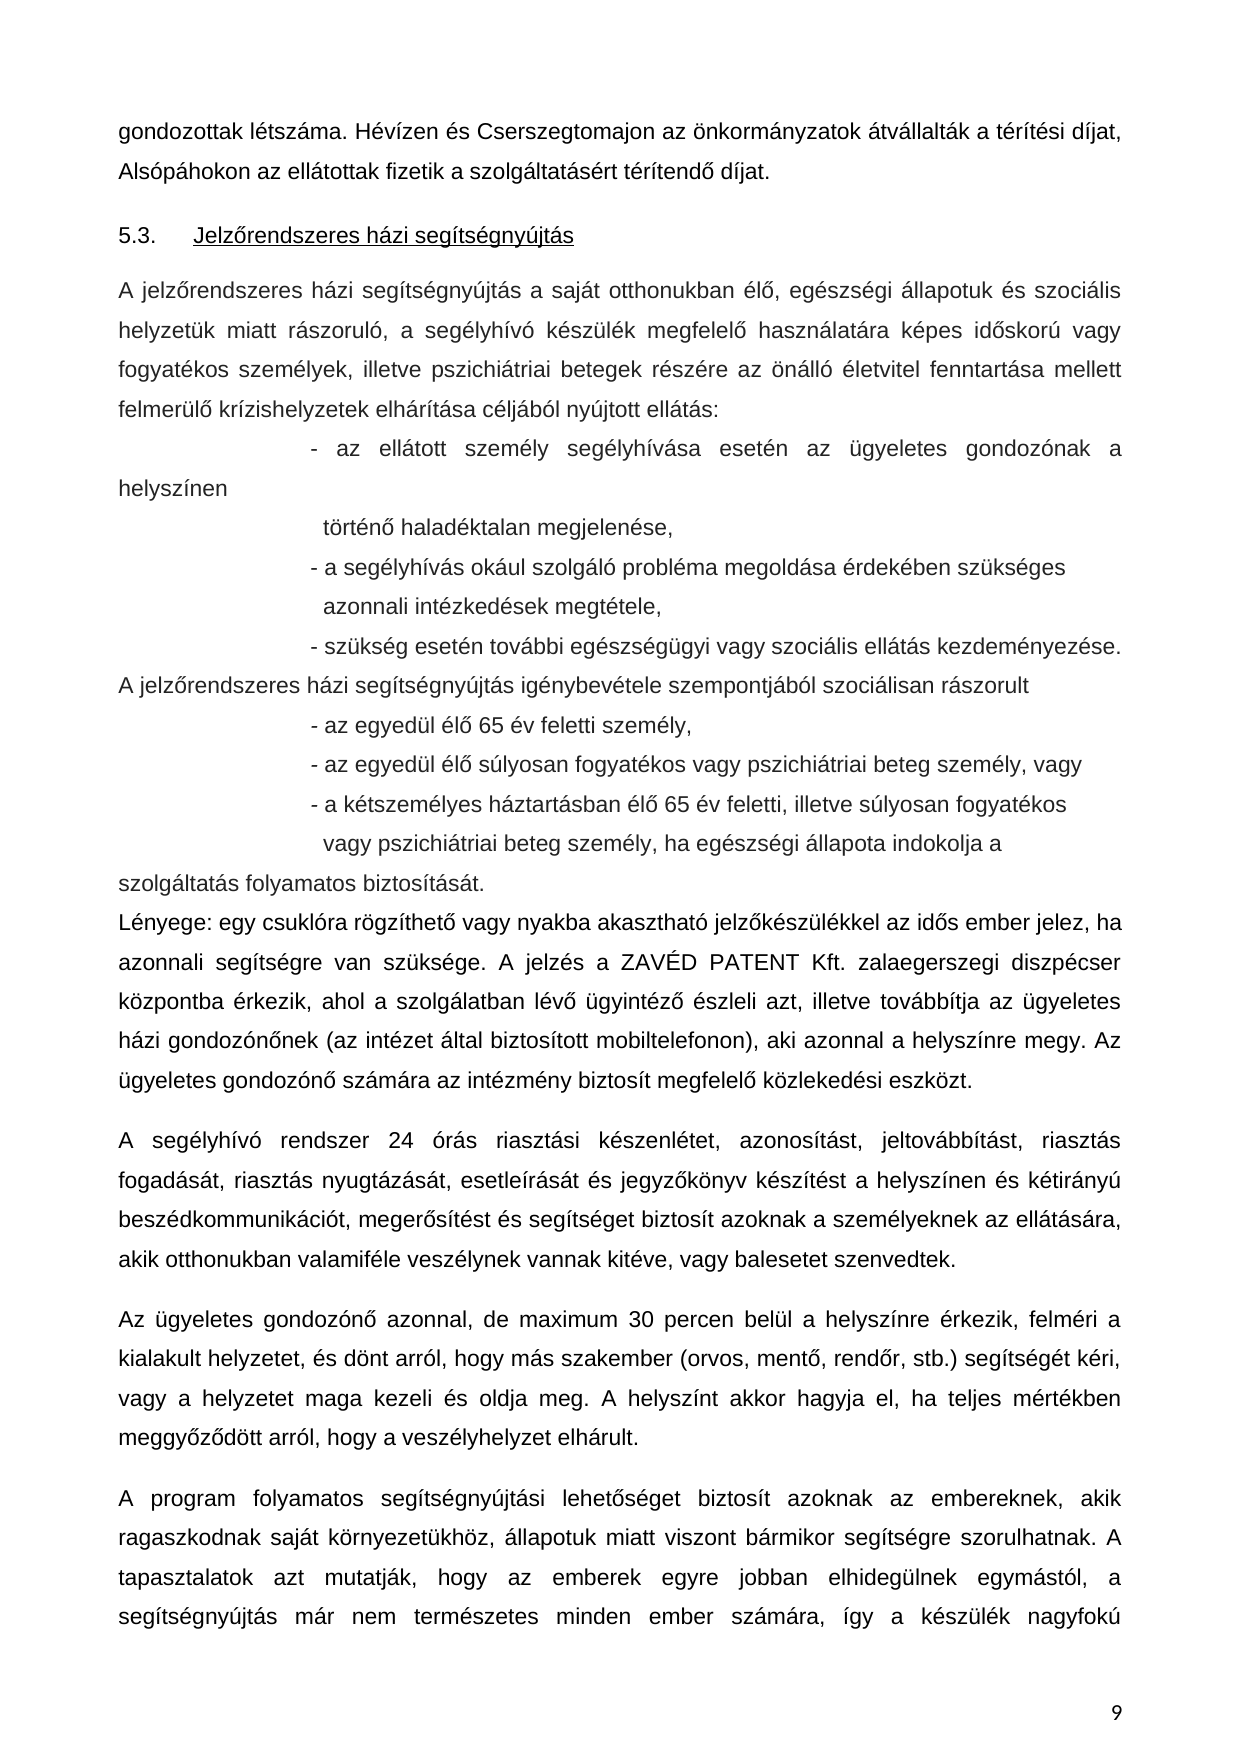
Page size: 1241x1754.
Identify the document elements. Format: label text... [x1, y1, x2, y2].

text - az egyedül élő súlyosan fogyatékos vagy pszichiátriai beteg személy, vagy [118, 751, 1122, 777]
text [118, 1485, 1122, 1629]
text - az egyedül élő 65 év feletti személy, [118, 712, 1122, 738]
text - a kétszemélyes háztartásban élő 65 év feletti, illetve súlyosan fogyatékos [118, 791, 1122, 817]
text azonnali intézkedések megtétele, [118, 593, 1122, 619]
text vagy pszichiátriai beteg személy, ha egészségi állapota indokolja a szolgáltatás folyamatos biztosítását. [118, 830, 1122, 896]
subtitle Jelzőrendszeres házi segítségnyújtás [118, 222, 1122, 248]
text A jelzőrendszeres házi segítségnyújtás a saját otthonukban élő, egészségi állapotuk és szociális helyzetük miatt rászoruló, a segélyhívó készülék megfelelő használatára képes időskorú vagy fogyatékos személyek, illetve pszichiátriai betegek részére az önálló életvitel fenntartása mellett felmerülő krízishelyzetek elhárítása céljából nyújtott ellátás: [118, 277, 1122, 422]
text - az ellátott személy segélyhívása esetén az ügyeletes gondozónak a helyszínen [118, 435, 1122, 501]
text történő haladéktalan megjelenése, [118, 514, 1122, 541]
text Lényege: egy csuklóra rögzíthető vagy nyakba akasztható jelzőkészülékkel az idős ember jelez, ha azonnali segítségre van szüksége. A jelzés a ZAVÉD PATENT Kft. zalaegerszegi diszpécser központba érkezik, ahol a szolgálatban lévő ügyintéző észleli azt, illetve továbbítja az ügyeletes házi gondozónőnek (az intézet által biztosított mobiltelefonon), aki azonnal a helyszínre megy. Az ügyeletes gondozónő számára az intézmény biztosít megfelelő közlekedési eszközt. [118, 909, 1122, 1093]
text - szükség esetén további egészségügyi vagy szociális ellátás kezdeményezése. [118, 633, 1122, 659]
text A jelzőrendszeres házi segítségnyújtás igénybevétele szempontjából szociálisan rászorult [118, 672, 1122, 698]
text Az ügyeletes gondozónő azonnal, de maximum 30 percen belül a helyszínre érkezik, felméri a kialakult helyzetet, és dönt arról, hogy más szakember (orvos, mentő, rendőr, stb.) segítségét kéri, vagy a helyzetet maga kezeli és oldja meg. A helyszínt akkor hagyja el, ha teljes mértékben meggyőződött arról, hogy a veszélyhelyzet elhárult. [118, 1306, 1122, 1451]
text - a segélyhívás okául szolgáló probléma megoldása érdekében szükséges [118, 554, 1122, 580]
text A segélyhívó rendszer 24 órás riasztási készenlétet, azonosítást, jeltovábbítást, riasztás fogadását, riasztás nyugtázását, esetleírását és jegyzőkönyv készítést a helyszínen és kétirányú beszédkommunikációt, megerősítést és segítséget biztosít azoknak a személyeknek az ellátására, akik otthonukban valamiféle veszélynek vannak kitéve, vagy balesetet szenvedtek. [118, 1127, 1122, 1272]
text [118, 118, 1122, 184]
